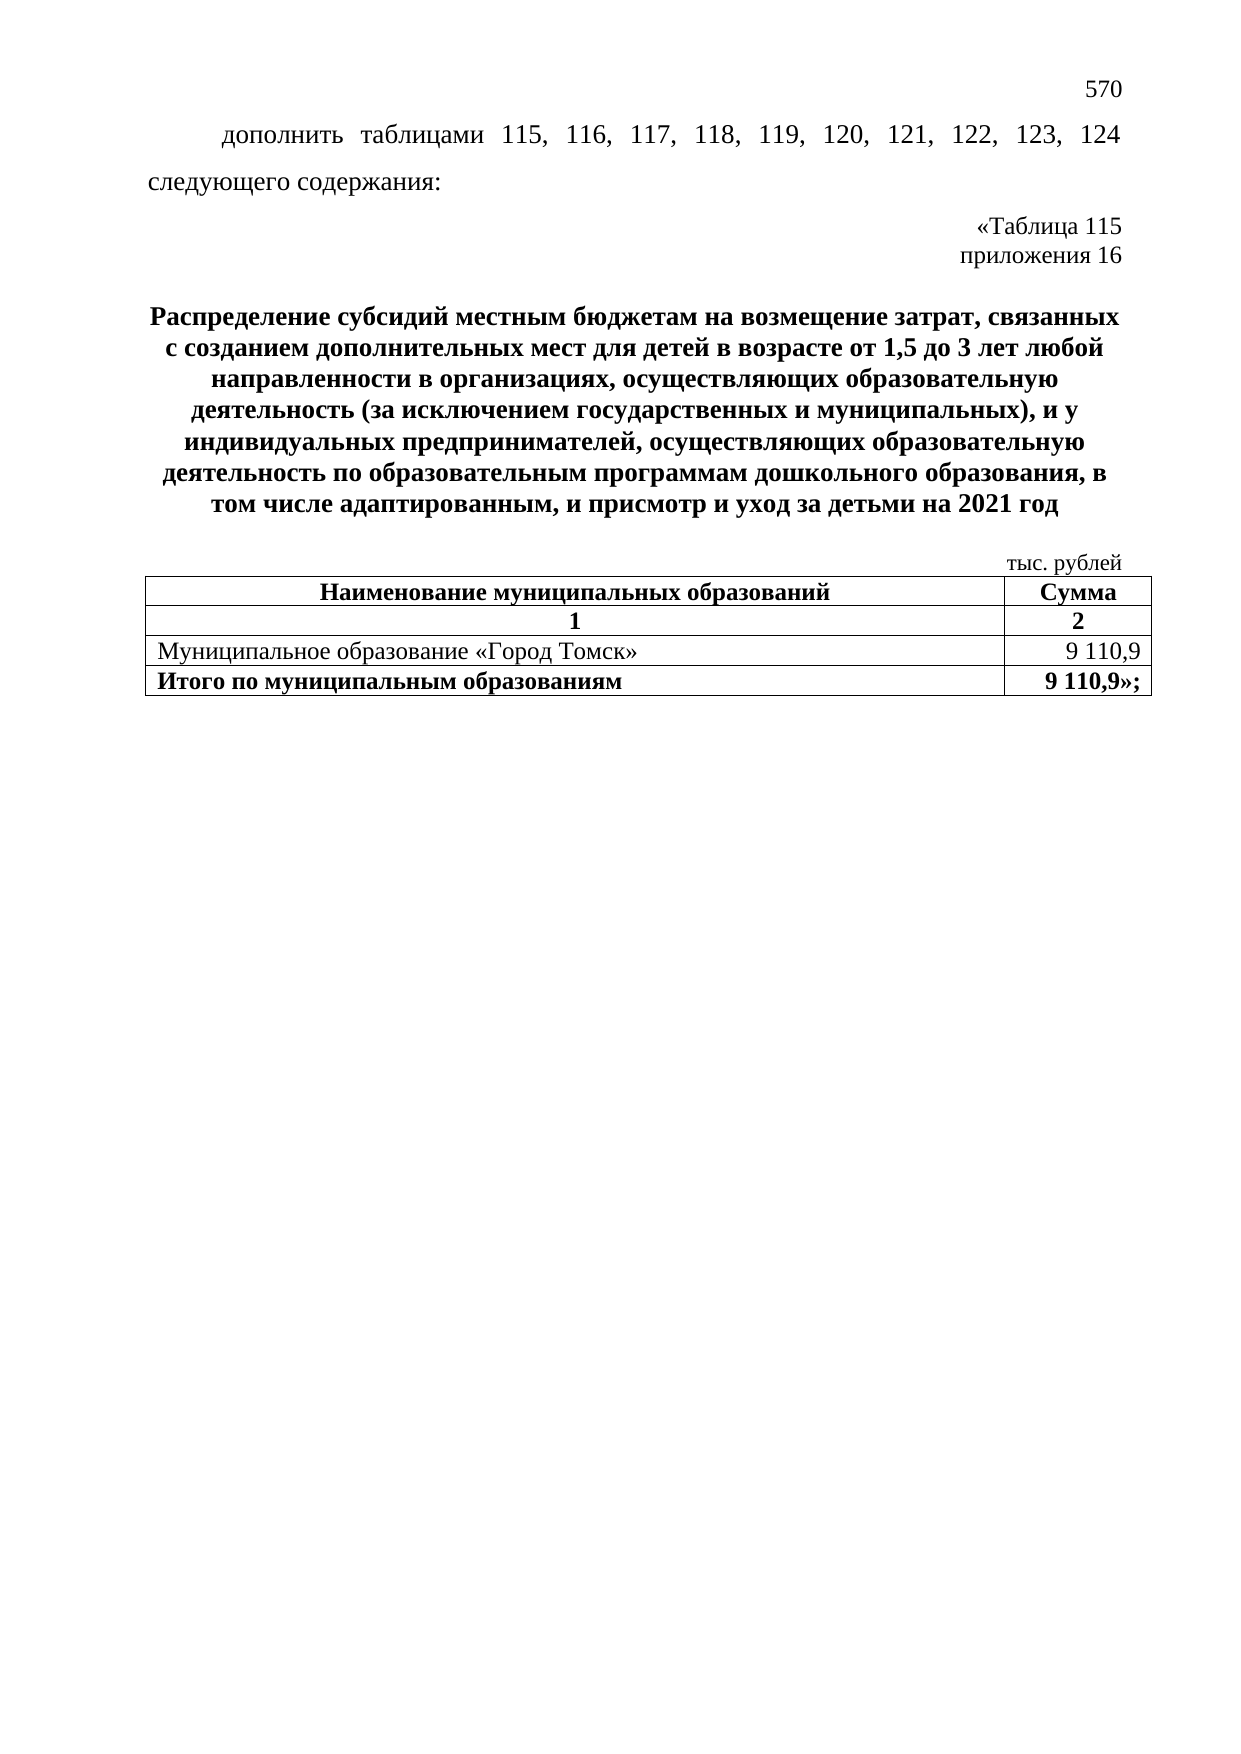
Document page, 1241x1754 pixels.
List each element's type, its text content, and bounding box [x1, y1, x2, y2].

text «Таблица 115 [158, 211, 1122, 240]
table_cell 9 110,9 [1005, 636, 1151, 665]
table_cell 9 110,9»; [1005, 666, 1151, 695]
table_cell Итого по муниципальным образованиям [146, 666, 1004, 695]
text тыс. рублей [148, 549, 1122, 576]
table_header Наименование муниципальных образований [146, 577, 1004, 605]
table_cell 1 [146, 606, 1004, 635]
text приложения 16 [158, 240, 1122, 269]
text дополнить таблицами 115, 116, 117, 118, 119, 120, 121, 122, 123, 124 следующего содержания: [148, 118, 1122, 196]
text Распределение субсидий местным бюджетам на возмещение затрат, связанных с созданием дополнительных мест для детей в возрасте от 1,5 до 3 лет любой направленности в организациях, осуществляющих образовательную деятельность (за исключением государственных и муниципальных), и у индивидуальных предпринимателей, осуществляющих образовательную деятельность по образовательным программам дошкольного образования, в том числе адаптированным, и присмотр и уход за детьми на 2021 год [148, 300, 1122, 518]
table_cell Муниципальное образование «Город Томск» [146, 636, 1004, 665]
table_cell 2 [1005, 606, 1151, 635]
table_header Сумма [1005, 577, 1151, 605]
